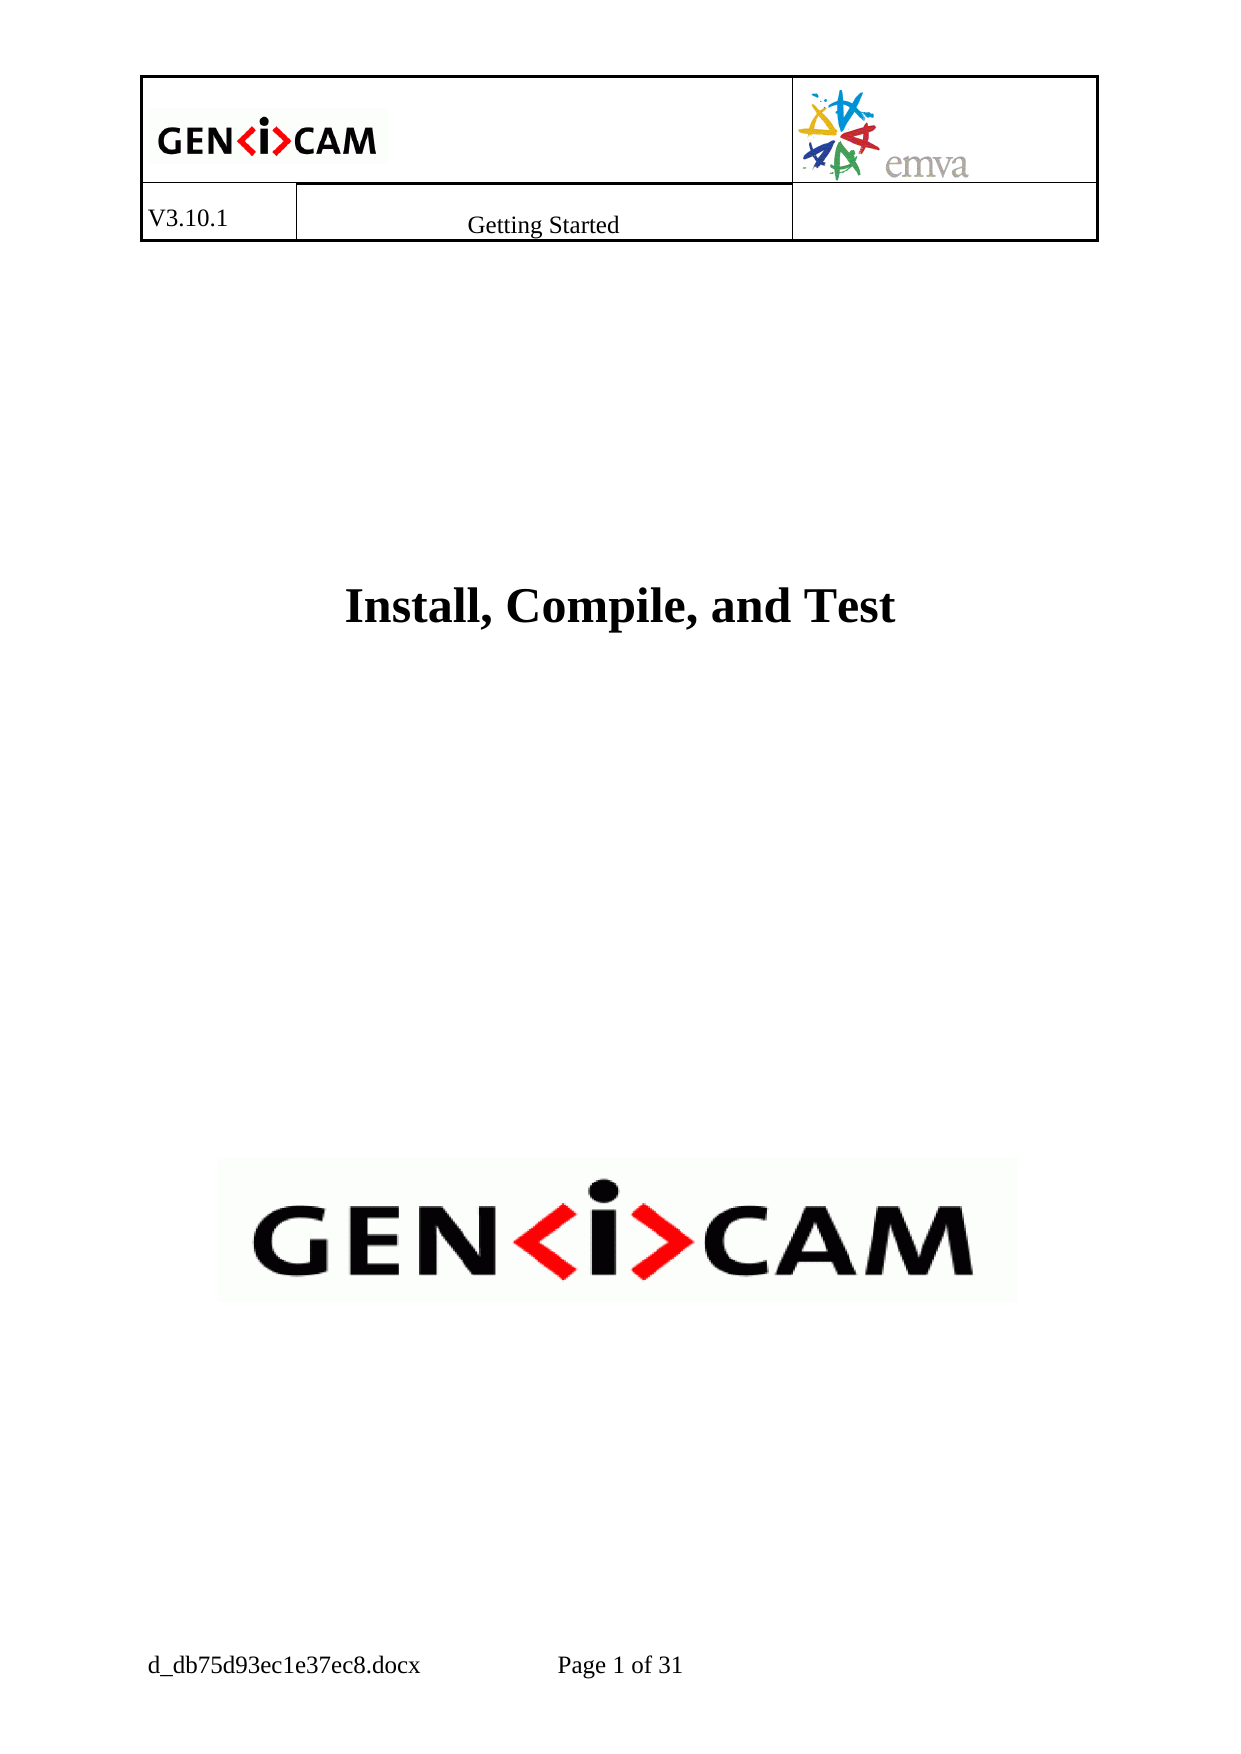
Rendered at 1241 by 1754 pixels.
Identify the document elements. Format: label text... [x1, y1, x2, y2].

picture [798, 90, 969, 182]
text Install, Compile, and Test [148, 575, 1092, 633]
